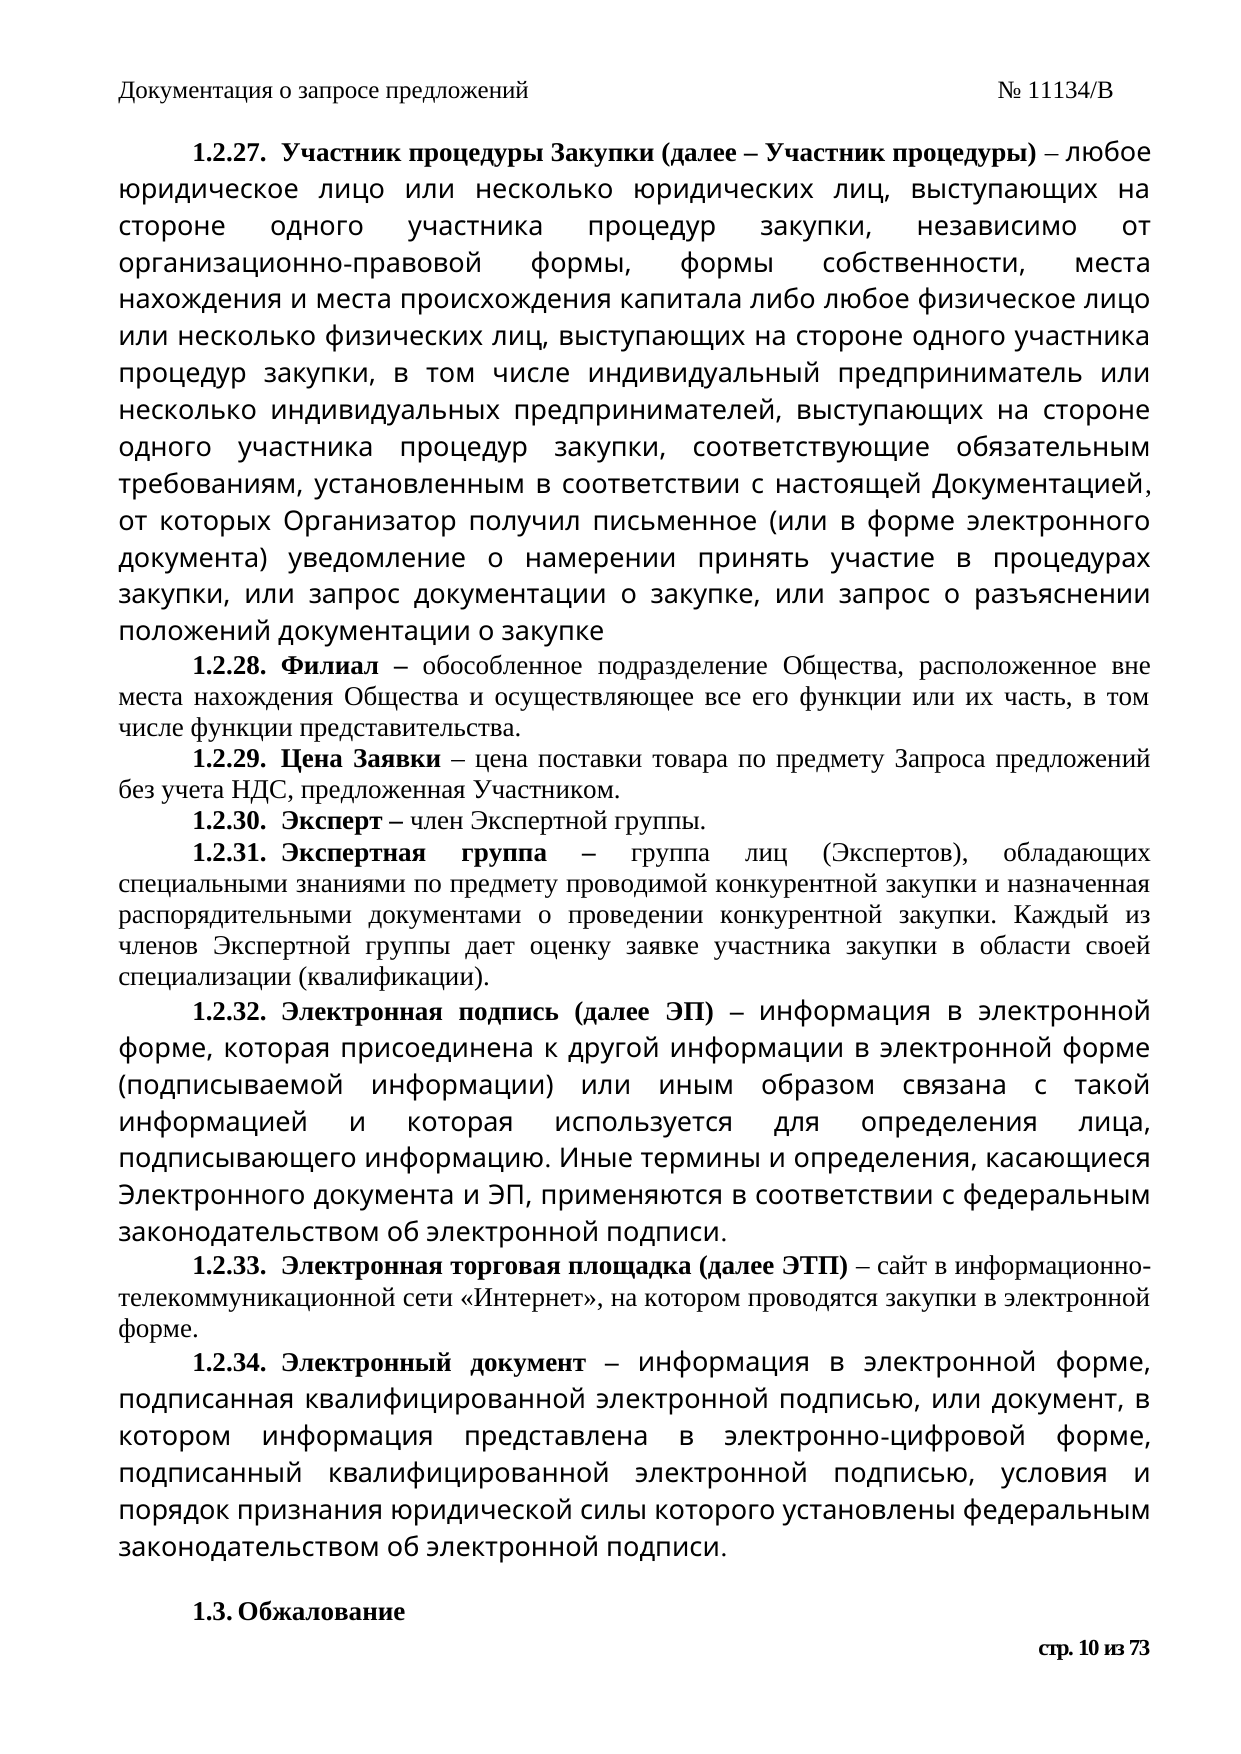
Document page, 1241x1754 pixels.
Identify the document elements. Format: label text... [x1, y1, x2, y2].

list Электронный документ – информация в электронной форме, подписанная квалифицированной электронной подписью, или документ, в котором информация представлена в электронно-цифровой форме, подписанный квалифицированной электронной подписью, условия и порядок признания юридической силы которого установлены федеральным законодательством об электронной подписи. [118, 1343, 1152, 1564]
list Экспертная группа – группа лиц (Экспертов), обладающих специальными знаниями по предмету проводимой конкурентной закупки и назначенная распорядительными документами о проведении конкурентной закупки. Каждый из членов Экспертной группы дает оценку заявке участника закупки в области своей специализации (квалификации). [118, 836, 1152, 991]
list Цена Заявки – цена поставки товара по предмету Запроса предложений без учета НДС, предложенная Участником. [118, 742, 1152, 804]
list Эксперт – член Экспертной группы. [118, 804, 1152, 836]
list Участник процедуры Закупки (далее – Участник процедуры) – любое юридическое лицо или несколько юридических лиц, выступающих на стороне одного участника процедур закупки, независимо от организационно-правовой формы, формы собственности, места нахождения и места происхождения капитала либо любое физическое лицо или несколько физических лиц, выступающих на стороне одного участника процедур закупки, в том числе индивидуальный предприниматель или несколько индивидуальных предпринимателей, выступающих на стороне одного участника процедур закупки, соответствующие обязательным требованиям, установленным в соответствии с настоящей Документацией, от которых Организатор получил письменное (или в форме электронного документа) уведомление о намерении принять участие в процедурах закупки, или запрос документации о закупке, или запрос о разъяснении положений документации о закупке [118, 132, 1152, 649]
list Электронная торговая площадка (далее ЭТП) – сайт в информационно-телекоммуникационной сети «Интернет», на котором проводятся закупки в электронной форме. [118, 1249, 1152, 1343]
list Электронная подпись (далее ЭП) – информация в электронной форме, которая присоединена к другой информации в электронной форме (подписываемой информации) или иным образом связана с такой информацией и которая используется для определения лица, подписывающего информацию. Иные термины и определения, касающиеся Электронного документа и ЭП, применяются в соответствии с федеральным законодательством об электронной подписи. [118, 991, 1152, 1249]
subtitle Обжалование [118, 1595, 1152, 1626]
list Филиал – обособленное подразделение Общества, расположенное вне места нахождения Общества и осуществляющее все его функции или их часть, в том числе функции представительства. [118, 649, 1152, 742]
